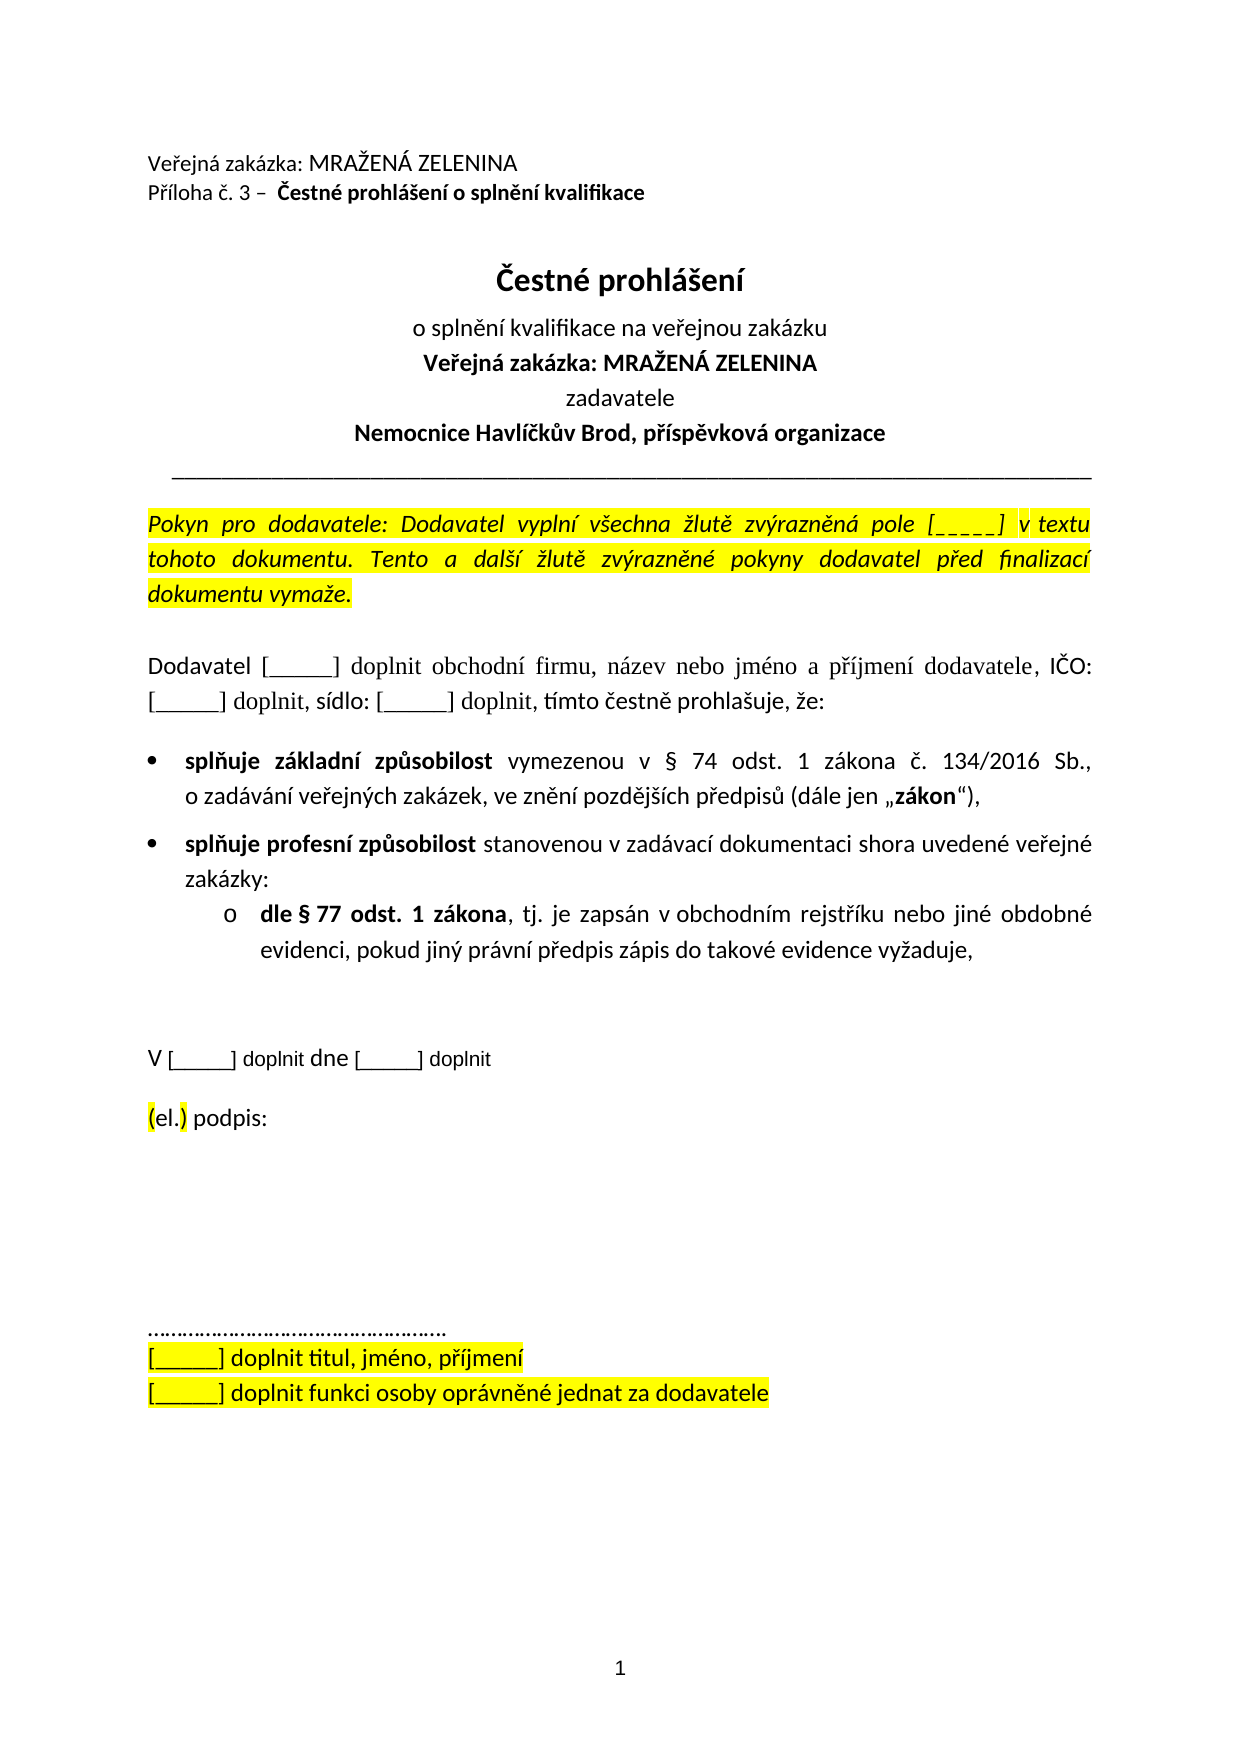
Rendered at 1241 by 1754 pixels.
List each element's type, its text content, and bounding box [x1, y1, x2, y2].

list splňuje základní způsobilost vymezenou v § 74 odst. 1 zákona č. 134/2016 Sb., o zadávání veřejných zakázek, ve znění pozdějších předpisů (dále jen „zákon“), [148, 745, 1093, 811]
text zadavatele [148, 382, 1093, 413]
list Dodavatel , IČO: , sídlo: , tímto čestně prohlašuje, že: [148, 650, 1093, 716]
text V dne [148, 1042, 1093, 1072]
text Nemocnice Havlíčkův Brod, příspěvková organizace [148, 417, 1093, 448]
text __________________________________________________________________________ [148, 452, 1093, 483]
text Veřejná zakázka: MRAŽENÁ ZELENINA [148, 148, 1093, 178]
list splňuje profesní způsobilost stanovenou v zadávací dokumentaci shora uvedené veřejné zakázky: [148, 828, 1093, 893]
text ……………………………………………. [148, 1312, 1093, 1342]
text Příloha č. 3 – Čestné prohlášení o splnění kvalifikace [148, 178, 1093, 206]
text o splnění kvalifikace na veřejnou zakázku [148, 312, 1093, 343]
text Veřejná zakázka: MRAŽENÁ ZELENINA [148, 347, 1093, 378]
list dle § 77 odst. 1 zákona, tj. je zapsán v obchodním rejstříku nebo jiné obdobné evidenci, pokud jiný právní předpis zápis do takové evidence vyžaduje, [223, 898, 1093, 965]
text Pokyn pro dodavatele: Dodavatel vyplní všechna žlutě zvýrazněná pole [_____] v textu tohoto dokumentu. Tento a další žlutě zvýrazněné pokyny dodavatel před finalizací dokumentu vymaže. [148, 508, 1093, 608]
text (el.) podpis: [187, 1102, 1093, 1132]
subtitle Čestné prohlášení [148, 259, 1093, 300]
